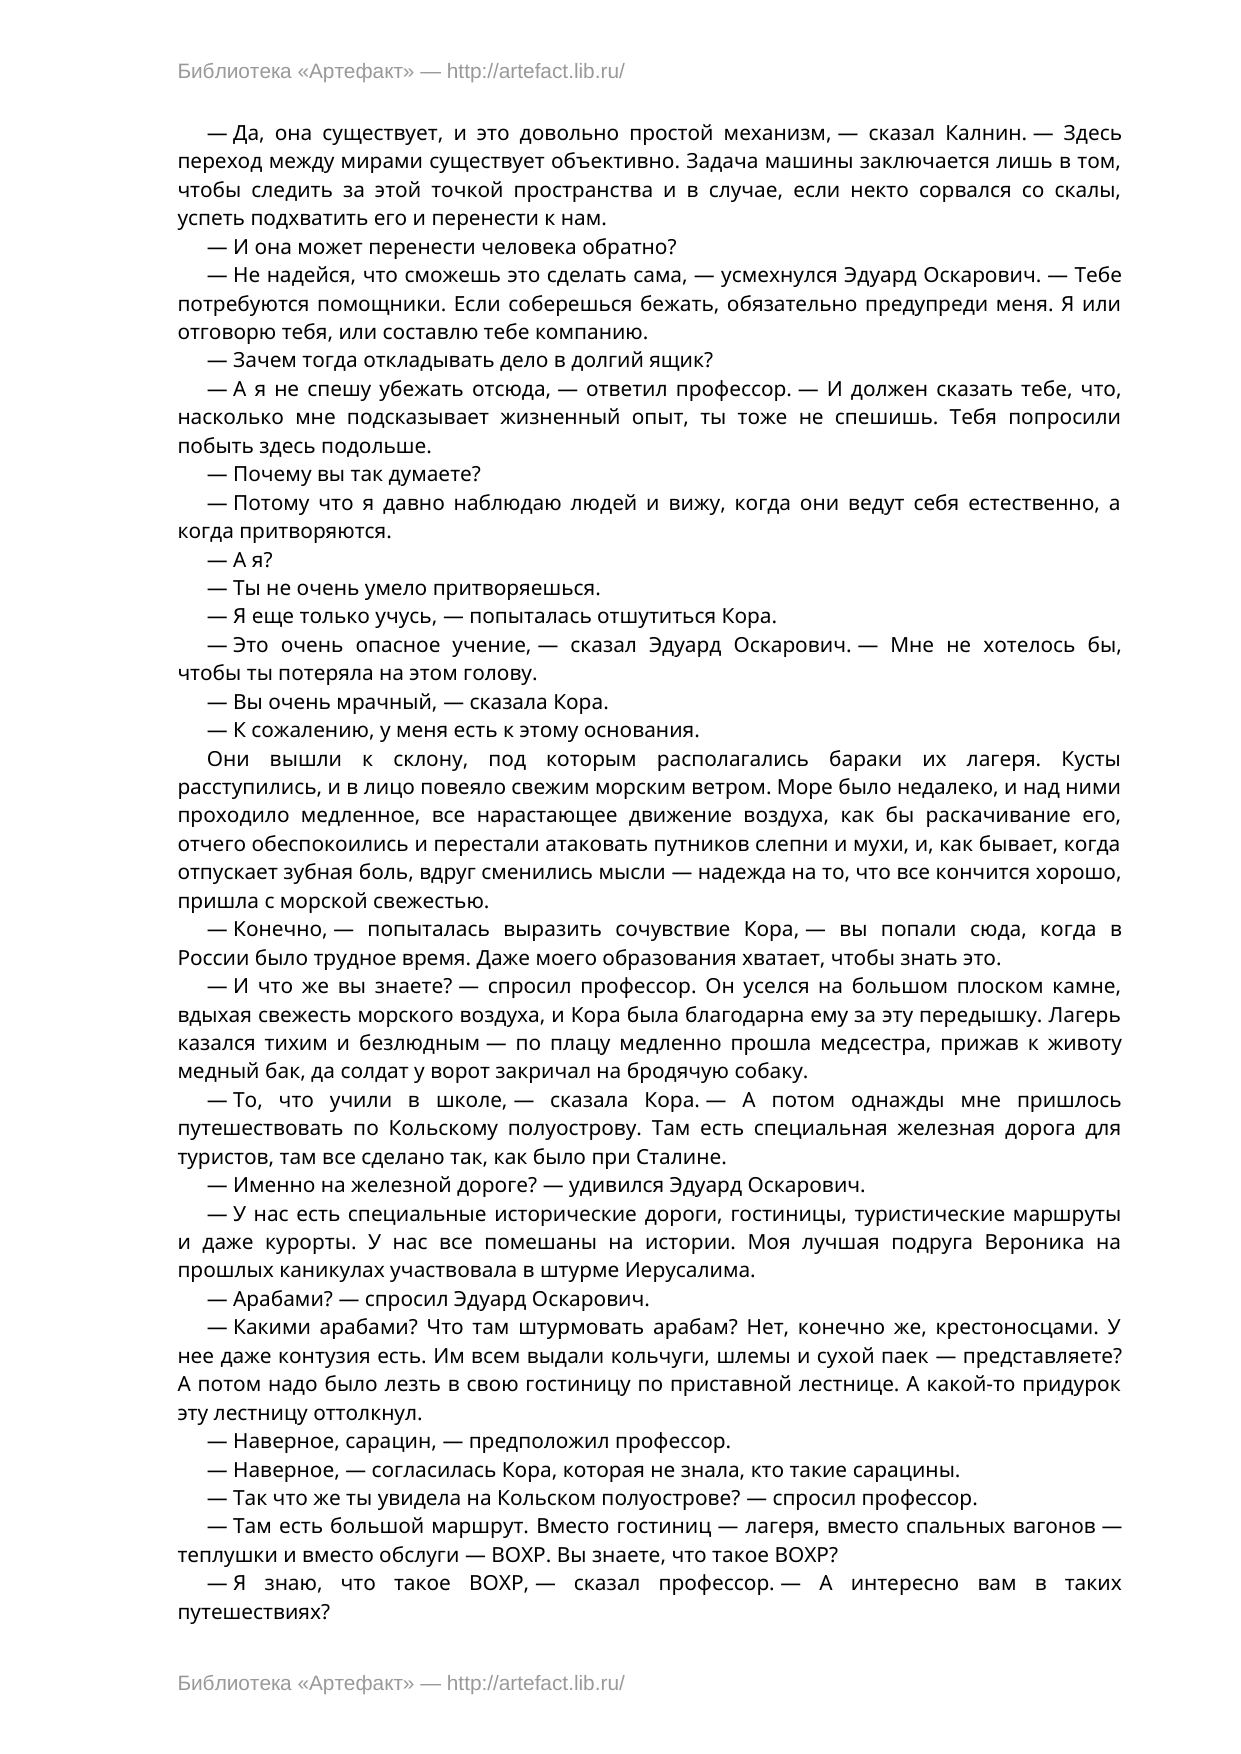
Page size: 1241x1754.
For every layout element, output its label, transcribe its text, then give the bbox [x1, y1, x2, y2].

text — У нас есть специальные исторические дороги, гостиницы, туристические маршруты и даже курорты. У нас все помешаны на истории. Моя лучшая подруга Вероника на прошлых каникулах участвовала в штурме Иерусалима. [177, 1199, 1122, 1284]
text — А я? [177, 545, 1122, 573]
text — Я еще только учусь, — попыталась отшутиться Кора. [177, 602, 1122, 630]
text — А я не спешу убежать отсюда, — ответил профессор. — И должен сказать тебе, что, насколько мне подсказывает жизненный опыт, ты тоже не спешишь. Тебя попросили побыть здесь подольше. [177, 374, 1122, 459]
text — Потому что я давно наблюдаю людей и вижу, когда они ведут себя естественно, а когда притворяются. [177, 488, 1122, 545]
text — Наверное, сарацин, — предположил профессор. [177, 1426, 1122, 1455]
text — Конечно, — попыталась выразить сочувствие Кора, — вы попали сюда, когда в России было трудное время. Даже моего образования хватает, чтобы знать это. [177, 914, 1122, 971]
text — Наверное, — согласилась Кора, которая не знала, кто такие сарацины. [177, 1455, 1122, 1483]
text — Да, она существует, и это довольно простой механизм, — сказал Калнин. — Здесь переход между мирами существует объективно. Задача машины заключается лишь в том, чтобы следить за этой точкой пространства и в случае, если некто сорвался со скалы, успеть подхватить его и перенести к нам. [177, 118, 1122, 232]
text — Арабами? — спросил Эдуард Оскарович. [177, 1284, 1122, 1312]
text — Какими арабами? Что там штурмовать арабам? Нет, конечно же, крестоносцами. У нее даже контузия есть. Им всем выдали кольчуги, шлемы и сухой паек — представляете? А потом надо было лезть в свою гостиницу по приставной лестнице. А какой-то придурок эту лестницу оттолкнул. [177, 1312, 1122, 1426]
text — Почему вы так думаете? [177, 459, 1122, 488]
text — Ты не очень умело притворяешься. [177, 573, 1122, 602]
text — Не надейся, что сможешь это сделать сама, — усмехнулся Эдуард Оскарович. — Тебе потребуются помощники. Если соберешься бежать, обязательно предупреди меня. Я или отговорю тебя, или составлю тебе компанию. [177, 260, 1122, 346]
text — Там есть большой маршрут. Вместо гостиниц — лагеря, вместо спальных вагонов — теплушки и вместо обслуги — ВОХР. Вы знаете, что такое ВОХР? [177, 1512, 1122, 1568]
text — Именно на железной дороге? — удивился Эдуард Оскарович. [177, 1170, 1122, 1199]
text Они вышли к склону, под которым располагались бараки их лагеря. Кусты расступились, и в лицо повеяло свежим морским ветром. Море было недалеко, и над ними проходило медленное, все нарастающее движение воздуха, как бы раскачивание его, отчего обеспокоились и перестали атаковать путников слепни и мухи, и, как бывает, когда отпускает зубная боль, вдруг сменились мысли — надежда на то, что все кончится хорошо, пришла с морской свежестью. [177, 744, 1122, 914]
text — Это очень опасное учение, — сказал Эдуард Оскарович. — Мне не хотелось бы, чтобы ты потеряла на этом голову. [177, 630, 1122, 687]
text — И она может перенести человека обратно? [177, 232, 1122, 260]
text — То, что учили в школе, — сказала Кора. — А потом однажды мне пришлось путешествовать по Кольскому полуострову. Там есть специальная железная дорога для туристов, там все сделано так, как было при Сталине. [177, 1085, 1122, 1170]
text — Зачем тогда откладывать дело в долгий ящик? [177, 346, 1122, 374]
text — И что же вы знаете? — спросил профессор. Он уселся на большом плоском камне, вдыхая свежесть морского воздуха, и Кора была благодарна ему за эту передышку. Лагерь казался тихим и безлюдным — по плацу медленно прошла медсестра, прижав к животу медный бак, да солдат у ворот закричал на бродячую собаку. [177, 971, 1122, 1085]
text — Так что же ты увидела на Кольском полуострове? — спросил профессор. [177, 1483, 1122, 1512]
text — Вы очень мрачный, — сказала Кора. [177, 687, 1122, 715]
text — Я знаю, что такое ВОХР, — сказал профессор. — А интересно вам в таких путешествиях? [177, 1568, 1122, 1625]
text — К сожалению, у меня есть к этому основания. [177, 715, 1122, 744]
